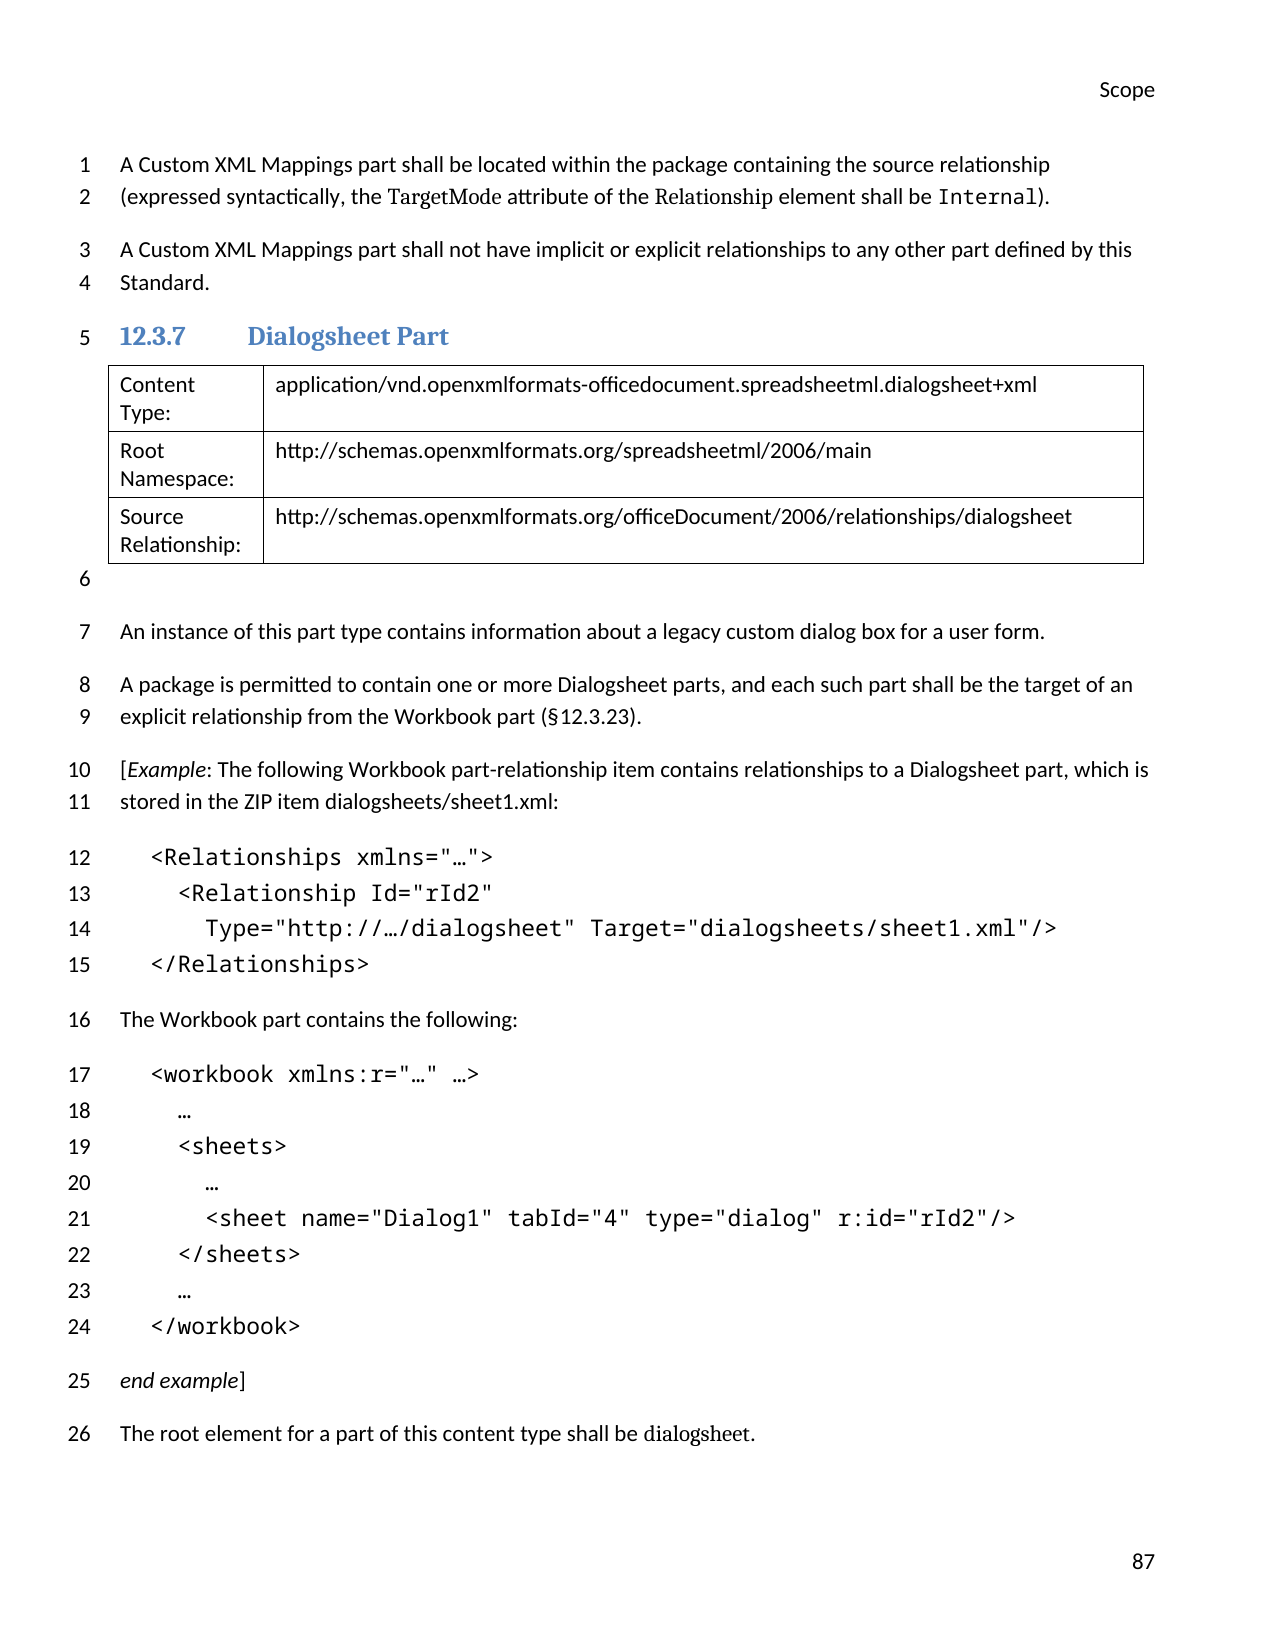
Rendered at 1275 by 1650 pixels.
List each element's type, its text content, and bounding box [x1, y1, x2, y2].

text <Relationships xmlns="…"> <Relationship Id="rId2" Type="http://…/dialogsheet" Target="dialogsheets/sheet1.xml"/> </Relationships> [150, 841, 1155, 979]
text A package is permitted to contain one or more Dialogsheet parts, and each such part shall be the target of an explicit relationship from the Workbook part (§12.3.23). [120, 670, 1155, 730]
subtitle Dialogsheet Part [120, 321, 1155, 352]
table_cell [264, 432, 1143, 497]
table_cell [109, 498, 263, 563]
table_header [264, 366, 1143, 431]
text end example] [120, 1366, 1155, 1394]
text <workbook xmlns:r="…" …> … <sheets> … <sheet name="Dialog1" tabId="4" type="dialog" r:id="rId2"/> </sheets> … </workbook> [150, 1058, 1155, 1341]
text A Custom XML Mappings part shall not have implicit or explicit relationships to any other part defined by this Standard. [120, 236, 1155, 296]
text A Custom XML Mappings part shall be located within the package containing the source relationship (expressed syntactically, the TargetMode attribute of the Relationship element shall be Internal). [120, 150, 1155, 211]
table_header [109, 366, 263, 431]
text The root element for a part of this content type shall be dialogsheet. [120, 1419, 1155, 1447]
text The Workbook part contains the following: [120, 1005, 1155, 1033]
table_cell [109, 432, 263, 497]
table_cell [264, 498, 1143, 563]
text An instance of this part type contains information about a legacy custom dialog box for a user form. [120, 617, 1155, 645]
text [Example: The following Workbook part-relationship item contains relationships to a Dialogsheet part, which is stored in the ZIP item dialogsheets/sheet1.xml: [120, 755, 1155, 816]
